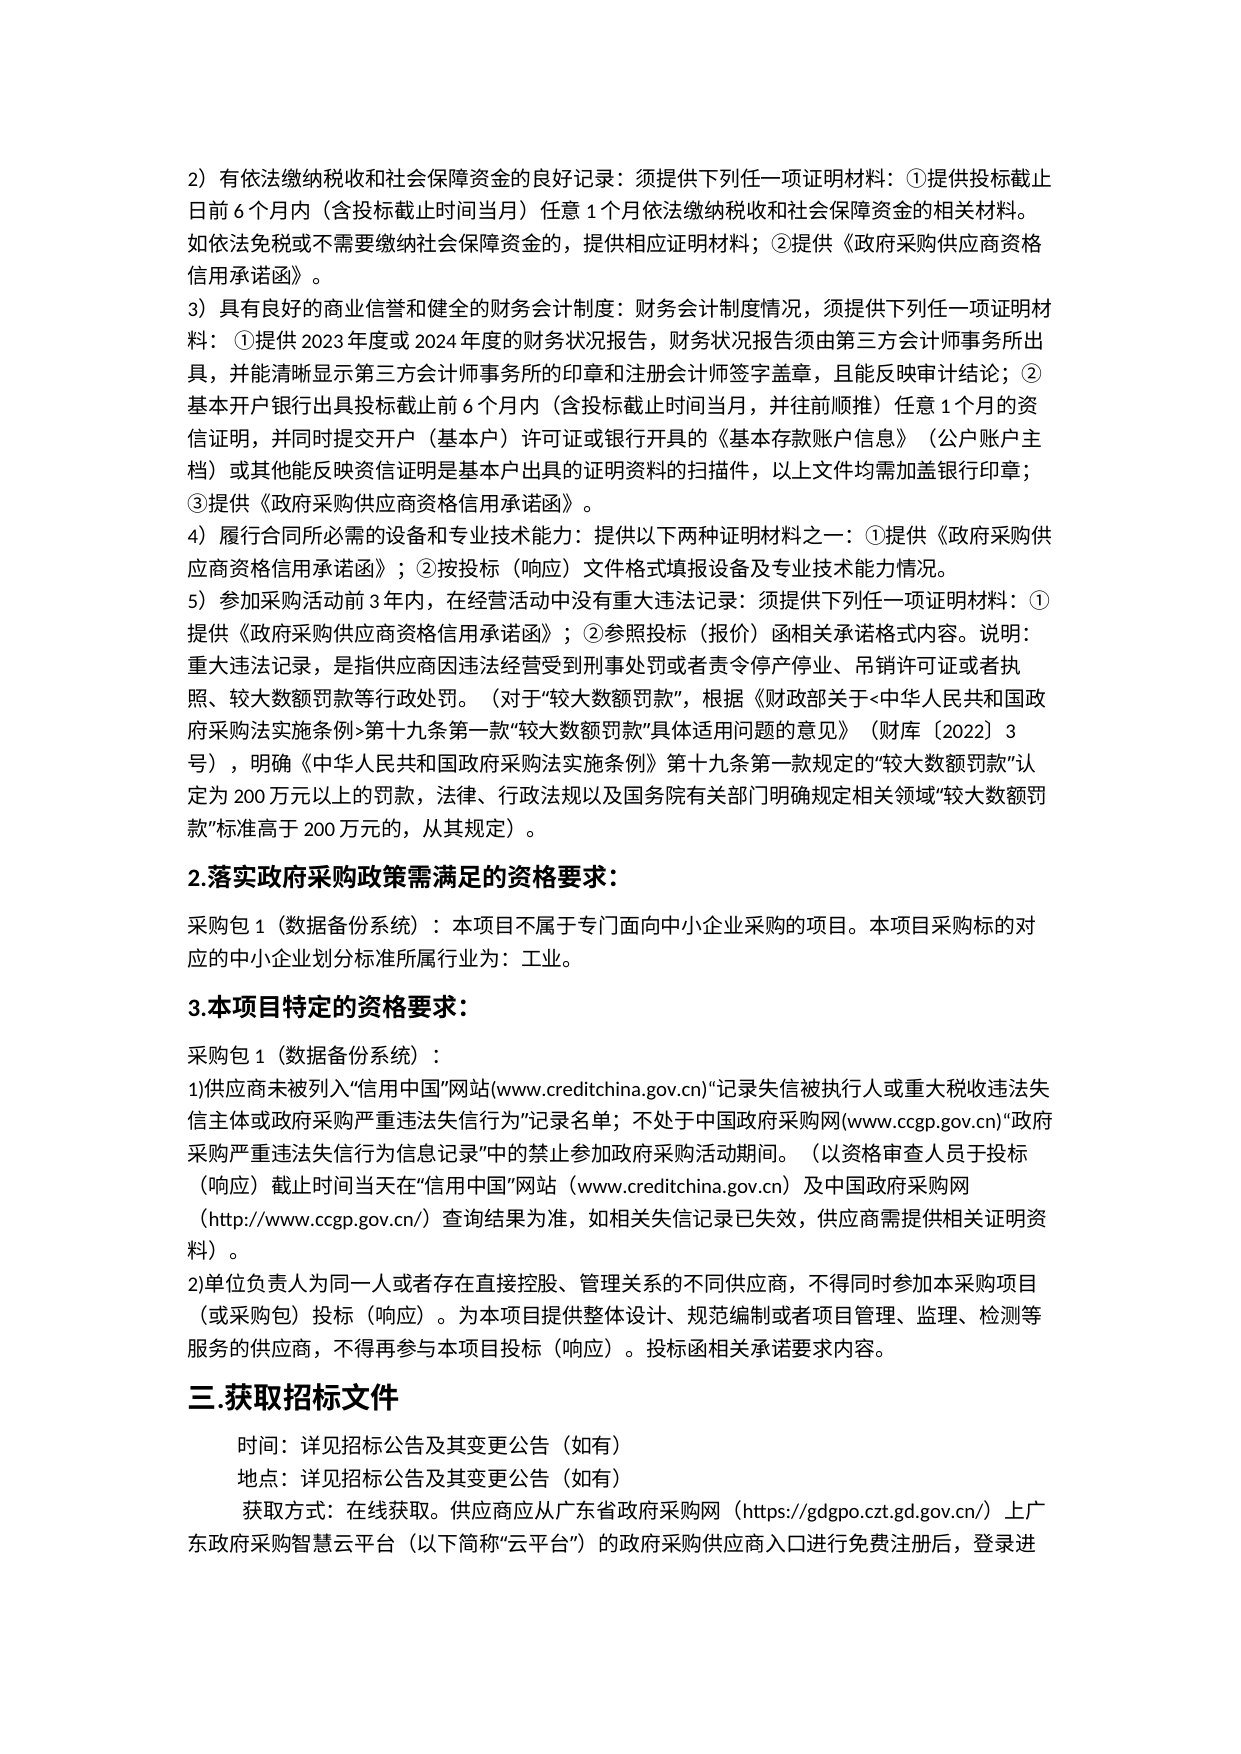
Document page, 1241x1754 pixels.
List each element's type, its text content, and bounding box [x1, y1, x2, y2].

text 三.获取招标文件 [187, 1364, 1053, 1429]
text 采购包1（数据备份系统）： [187, 1039, 1053, 1072]
text 4）履行合同所必需的设备和专业技术能力：提供以下两种证明材料之一：①提供《政府采购供应商资格信用承诺函》；②按投标（响应）文件格式填报设备及专业技术能力情况。 [187, 519, 1053, 584]
text 2)单位负责人为同一人或者存在直接控股、管理关系的不同供应商，不得同时参加本采购项目（或采购包）投标（响应）。为本项目提供整体设计、规范编制或者项目管理、监理、检测等服务的供应商，不得再参与本项目投标（响应）。投标函相关承诺要求内容。 [187, 1267, 1053, 1364]
text 时间：详见招标公告及其变更公告（如有） [187, 1429, 1053, 1462]
text 采购包1（数据备份系统）：本项目不属于专门面向中小企业采购的项目。本项目采购标的对应的中小企业划分标准所属行业为：工业。 [187, 909, 1053, 974]
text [187, 1494, 1053, 1559]
text 3.本项目特定的资格要求： [187, 974, 1053, 1039]
text 5）参加采购活动前3年内，在经营活动中没有重大违法记录：须提供下列任一项证明材料：①提供《政府采购供应商资格信用承诺函》；②参照投标（报价）函相关承诺格式内容。说明：重大违法记录，是指供应商因违法经营受到刑事处罚或者责令停产停业、吊销许可证或者执照、较大数额罚款等行政处罚。（对于“较大数额罚款”，根据《财政部关于<中华人民共和国政府采购法实施条例>第十九条第一款“较大数额罚款”具体适用问题的意见》（财库〔2022〕3号），明确《中华人民共和国政府采购法实施条例》第十九条第一款规定的“较大数额罚款”认定为200万元以上的罚款，法律、行政法规以及国务院有关部门明确规定相关领域“较大数额罚款”标准高于200万元的，从其规定）。 [187, 584, 1053, 844]
text 地点：详见招标公告及其变更公告（如有） [187, 1462, 1053, 1494]
text 2.落实政府采购政策需满足的资格要求： [187, 844, 1053, 909]
text 3）具有良好的商业信誉和健全的财务会计制度：财务会计制度情况，须提供下列任一项证明材料： ①提供2023年度或2024年度的财务状况报告，财务状况报告须由第三方会计师事务所出具，并能清晰显示第三方会计师事务所的印章和注册会计师签字盖章，且能反映审计结论；②基本开户银行出具投标截止前6个月内（含投标截止时间当月，并往前顺推）任意1个月的资信证明，并同时提交开户（基本户）许可证或银行开具的《基本存款账户信息》（公户账户主档）或其他能反映资信证明是基本户出具的证明资料的扫描件，以上文件均需加盖银行印章；③提供《政府采购供应商资格信用承诺函》。 [187, 292, 1053, 519]
text 1)供应商未被列入“信用中国”网站(www.creditchina.gov.cn)“记录失信被执行人或重大税收违法失信主体或政府采购严重违法失信行为”记录名单；不处于中国政府采购网(www.ccgp.gov.cn)“政府采购严重违法失信行为信息记录”中的禁止参加政府采购活动期间。（以资格审查人员于投标（响应）截止时间当天在“信用中国”网站（www.creditchina.gov.cn）及中国政府采购网（http://www.ccgp.gov.cn/）查询结果为准，如相关失信记录已失效，供应商需提供相关证明资料）。 [187, 1072, 1053, 1267]
text 2）有依法缴纳税收和社会保障资金的良好记录：须提供下列任一项证明材料：①提供投标截止日前6个月内（含投标截止时间当月）任意1个月依法缴纳税收和社会保障资金的相关材料。如依法免税或不需要缴纳社会保障资金的，提供相应证明材料；②提供《政府采购供应商资格信用承诺函》。 [187, 162, 1053, 292]
